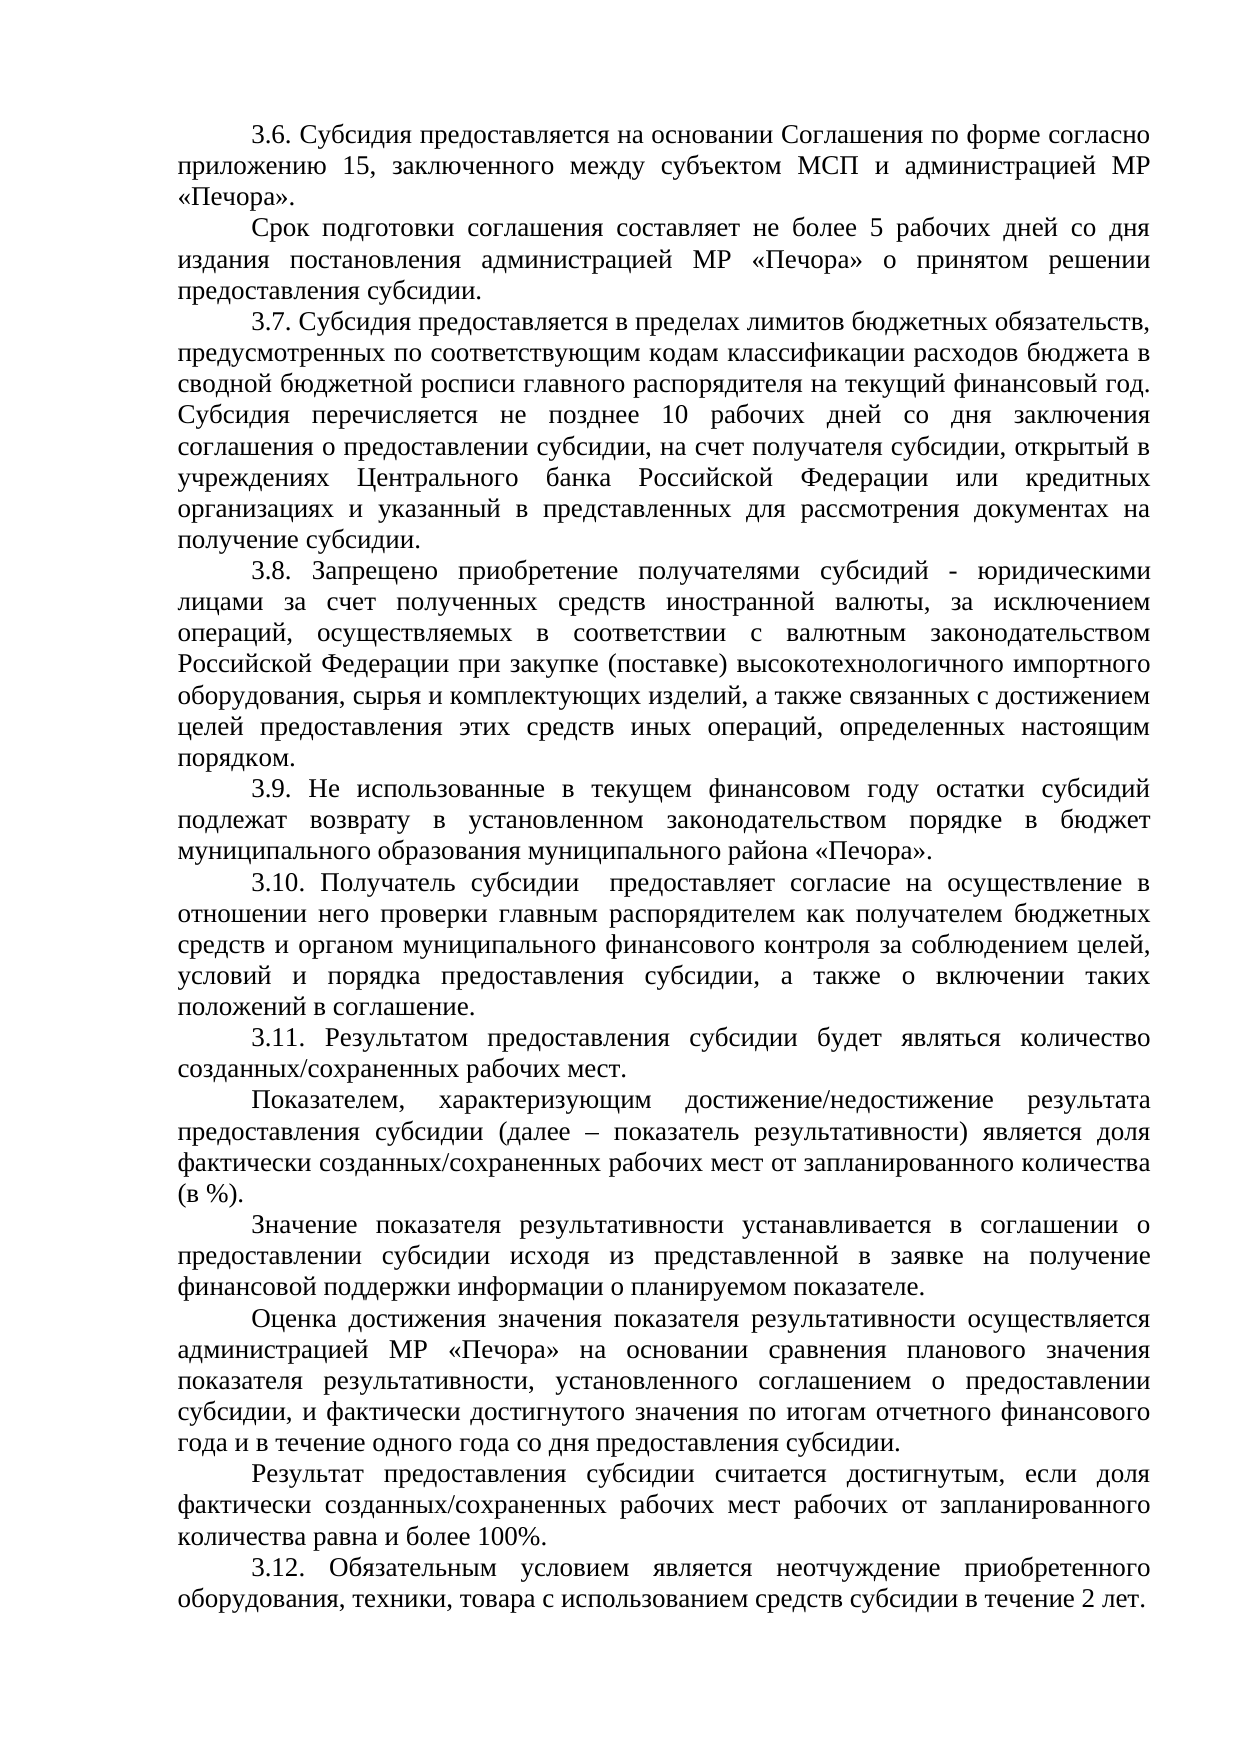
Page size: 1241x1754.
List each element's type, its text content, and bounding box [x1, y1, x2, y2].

text Оценка достижения значения показателя результативности осуществляется администрацией МР «Печора» на основании сравнения планового значения показателя результативности, установленного соглашением о предоставлении субсидии, и фактически достигнутого значения по итогам отчетного финансового года и в течение одного года со дня предоставления субсидии. [177, 1302, 1152, 1457]
text 3.7. Субсидия предоставляется в пределах лимитов бюджетных обязательств, предусмотренных по соответствующим кодам классификации расходов бюджета в сводной бюджетной росписи главного распорядителя на текущий финансовый год. Субсидия перечисляется не позднее 10 рабочих дней со дня заключения соглашения о предоставлении субсидии, на счет получателя субсидии, открытый в учреждениях Центрального банка Российской Федерации или кредитных организациях и указанный в представленных для рассмотрения документах на получение субсидии. [177, 305, 1152, 554]
text 3.6. Субсидия предоставляется на основании Соглашения по форме согласно приложению 15, заключенного между субъектом МСП и администрацией МР «Печора». [177, 118, 1152, 212]
text Результат предоставления субсидии считается достигнутым, если доля фактически созданных/сохраненных рабочих мест рабочих от запланированного количества равна и более 100%. [177, 1457, 1152, 1551]
text 3.10. Получатель субсидии предоставляет согласие на осуществление в отношении него проверки главным распорядителем как получателем бюджетных средств и органом муниципального финансового контроля за соблюдением целей, условий и порядка предоставления субсидии, а также о включении таких положений в соглашение. [177, 866, 1152, 1021]
text 3.8. Запрещено приобретение получателями субсидий - юридическими лицами за счет полученных средств иностранной валюты, за исключением операций, осуществляемых в соответствии с валютным законодательством Российской Федерации при закупке (поставке) высокотехнологичного импортного оборудования, сырья и комплектующих изделий, а также связанных с достижением целей предоставления этих средств иных операций, определенных настоящим порядком. [177, 554, 1152, 772]
text Показателем, характеризующим достижение/недостижение результата предоставления субсидии (далее – показатель результативности) является доля фактически созданных/сохраненных рабочих мест от запланированного количества (в %). [177, 1084, 1152, 1208]
text 3.9. Не использованные в текущем финансовом году остатки субсидий подлежат возврату в установленном законодательством порядке в бюджет муниципального образования муниципального района «Печора». [177, 772, 1152, 866]
text 3.12. Обязательным условием является неотчуждение приобретенного оборудования, техники, товара с использованием средств субсидии в течение 2 лет. [177, 1551, 1152, 1613]
text Срок подготовки соглашения составляет не более 5 рабочих дней со дня издания постановления администрацией МР «Печора» о принятом решении предоставления субсидии. [177, 212, 1152, 305]
text 3.11. Результатом предоставления субсидии будет являться количество созданных/сохраненных рабочих мест. [177, 1021, 1152, 1084]
text Значение показателя результативности устанавливается в соглашении о предоставлении субсидии исходя из представленной в заявке на получение финансовой поддержки информации о планируемом показателе. [177, 1208, 1152, 1302]
